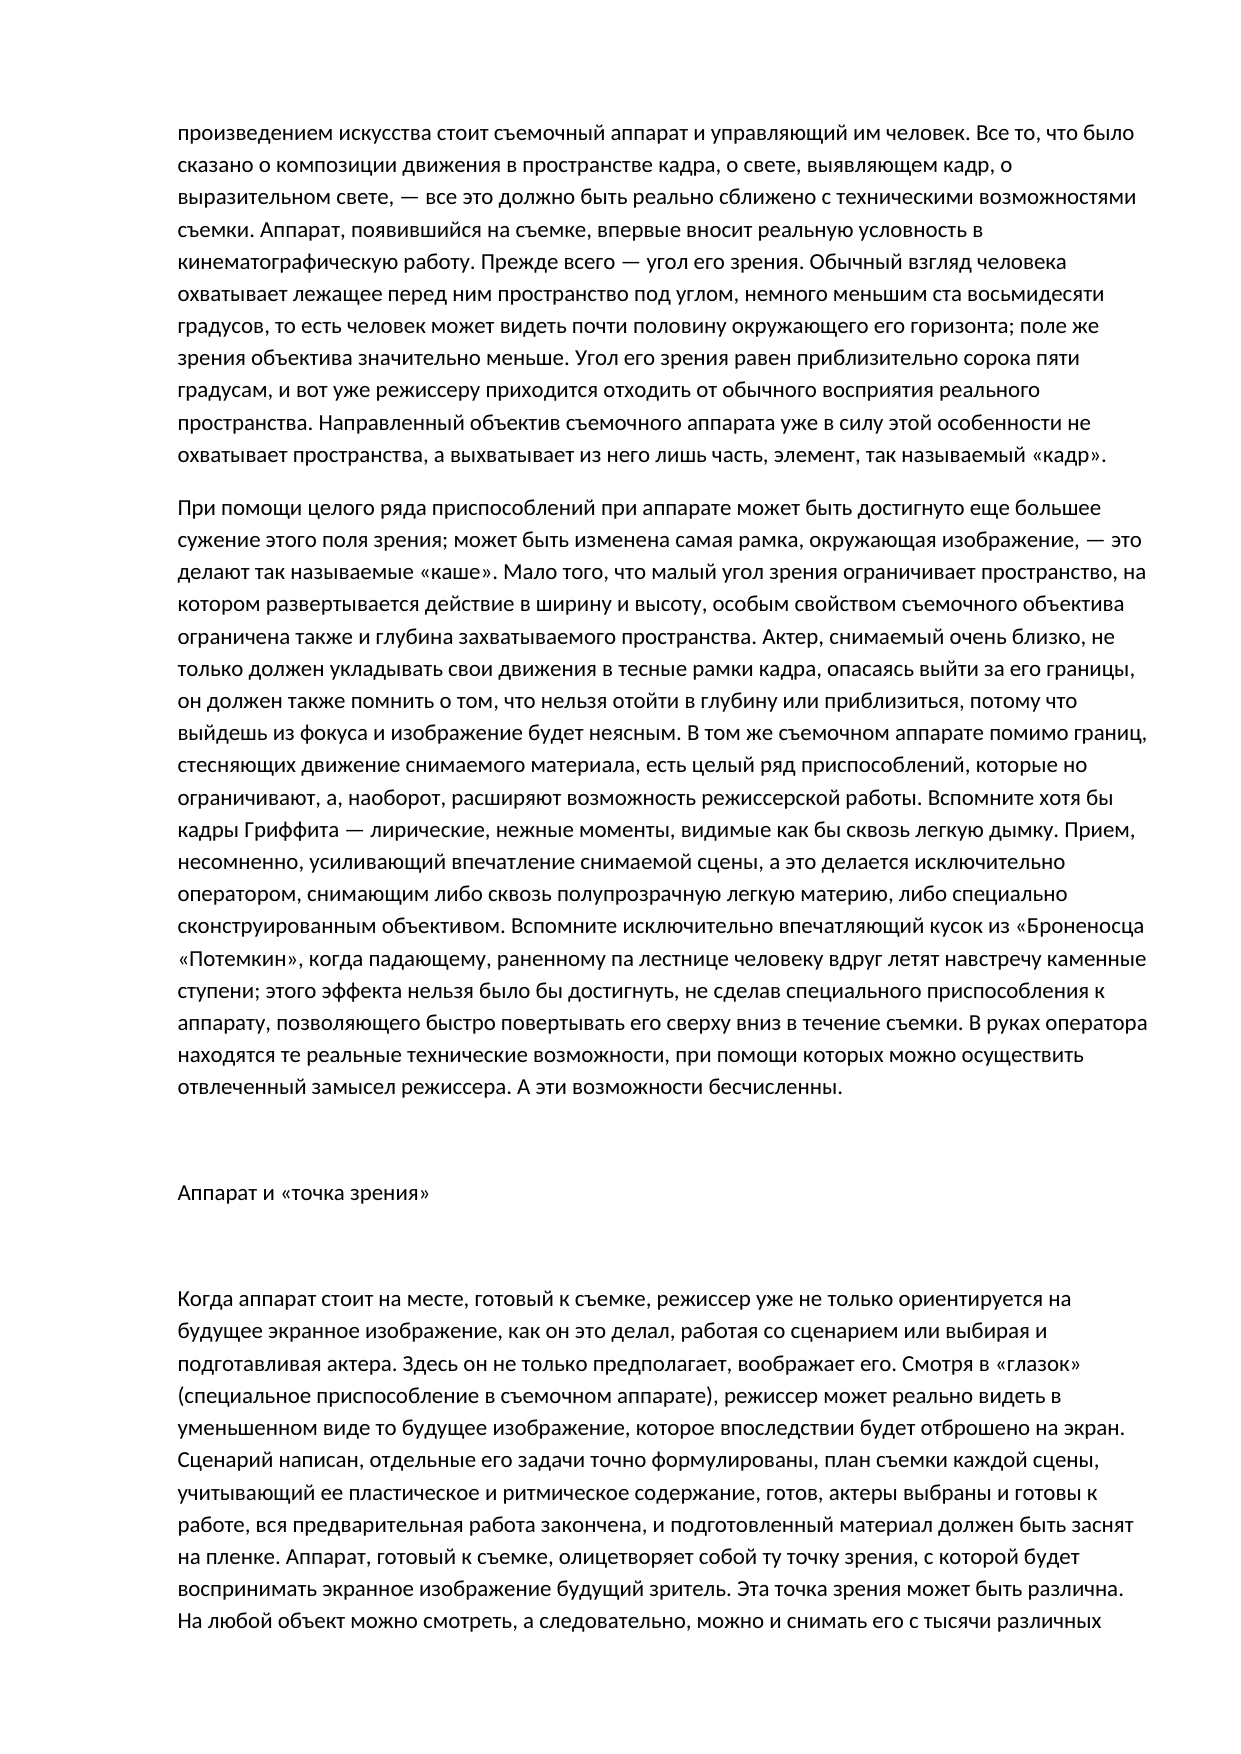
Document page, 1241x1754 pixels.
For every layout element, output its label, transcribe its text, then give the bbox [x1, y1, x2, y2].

text Аппарат и «точка зрения» [177, 1178, 1152, 1206]
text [177, 118, 1152, 468]
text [177, 1284, 1152, 1634]
text При помощи целого ряда приспособлений при аппарате может быть достигнуто еще большее сужение этого поля зрения; может быть изменена самая рамка, окружающая изображение, — это делают так называемые «каше». Мало того, что малый угол зрения ограничивает пространство, на котором развертывается действие в ширину и высоту, особым свойством съемочного объектива ограничена также и глубина захватываемого пространства. Актер, снимаемый очень близко, не только должен укладывать свои движения в тесные рамки кадра, опасаясь выйти за его границы, он должен также помнить о том, что нельзя отойти в глубину или приблизиться, потому что выйдешь из фокуса и изображение будет неясным. В том же съемочном аппарате помимо границ, стесняющих движение снимаемого материала, есть целый ряд приспособлений, которые но ограничивают, а, наоборот, расширяют возможность режиссерской работы. Вспомните хотя бы кадры Гриффита — лирические, нежные моменты, видимые как бы сквозь легкую дымку. Прием, несомненно, усиливающий впечатление снимаемой сцены, а это делается исключительно оператором, снимающим либо сквозь полупрозрачную легкую материю, либо специально сконструированным объективом. Вспомните исключительно впечатляющий кусок из «Броненосца «Потемкин», когда падающему, раненному па лестнице человеку вдруг летят навстречу каменные ступени; этого эффекта нельзя было бы достигнуть, не сделав специального приспособления к аппарату, позволяющего быстро повертывать его сверху вниз в течение съемки. В руках оператора находятся те реальные технические возможности, при помощи которых можно осуществить отвлеченный замысел режиссера. А эти возможности бесчисленны. [177, 493, 1152, 1100]
